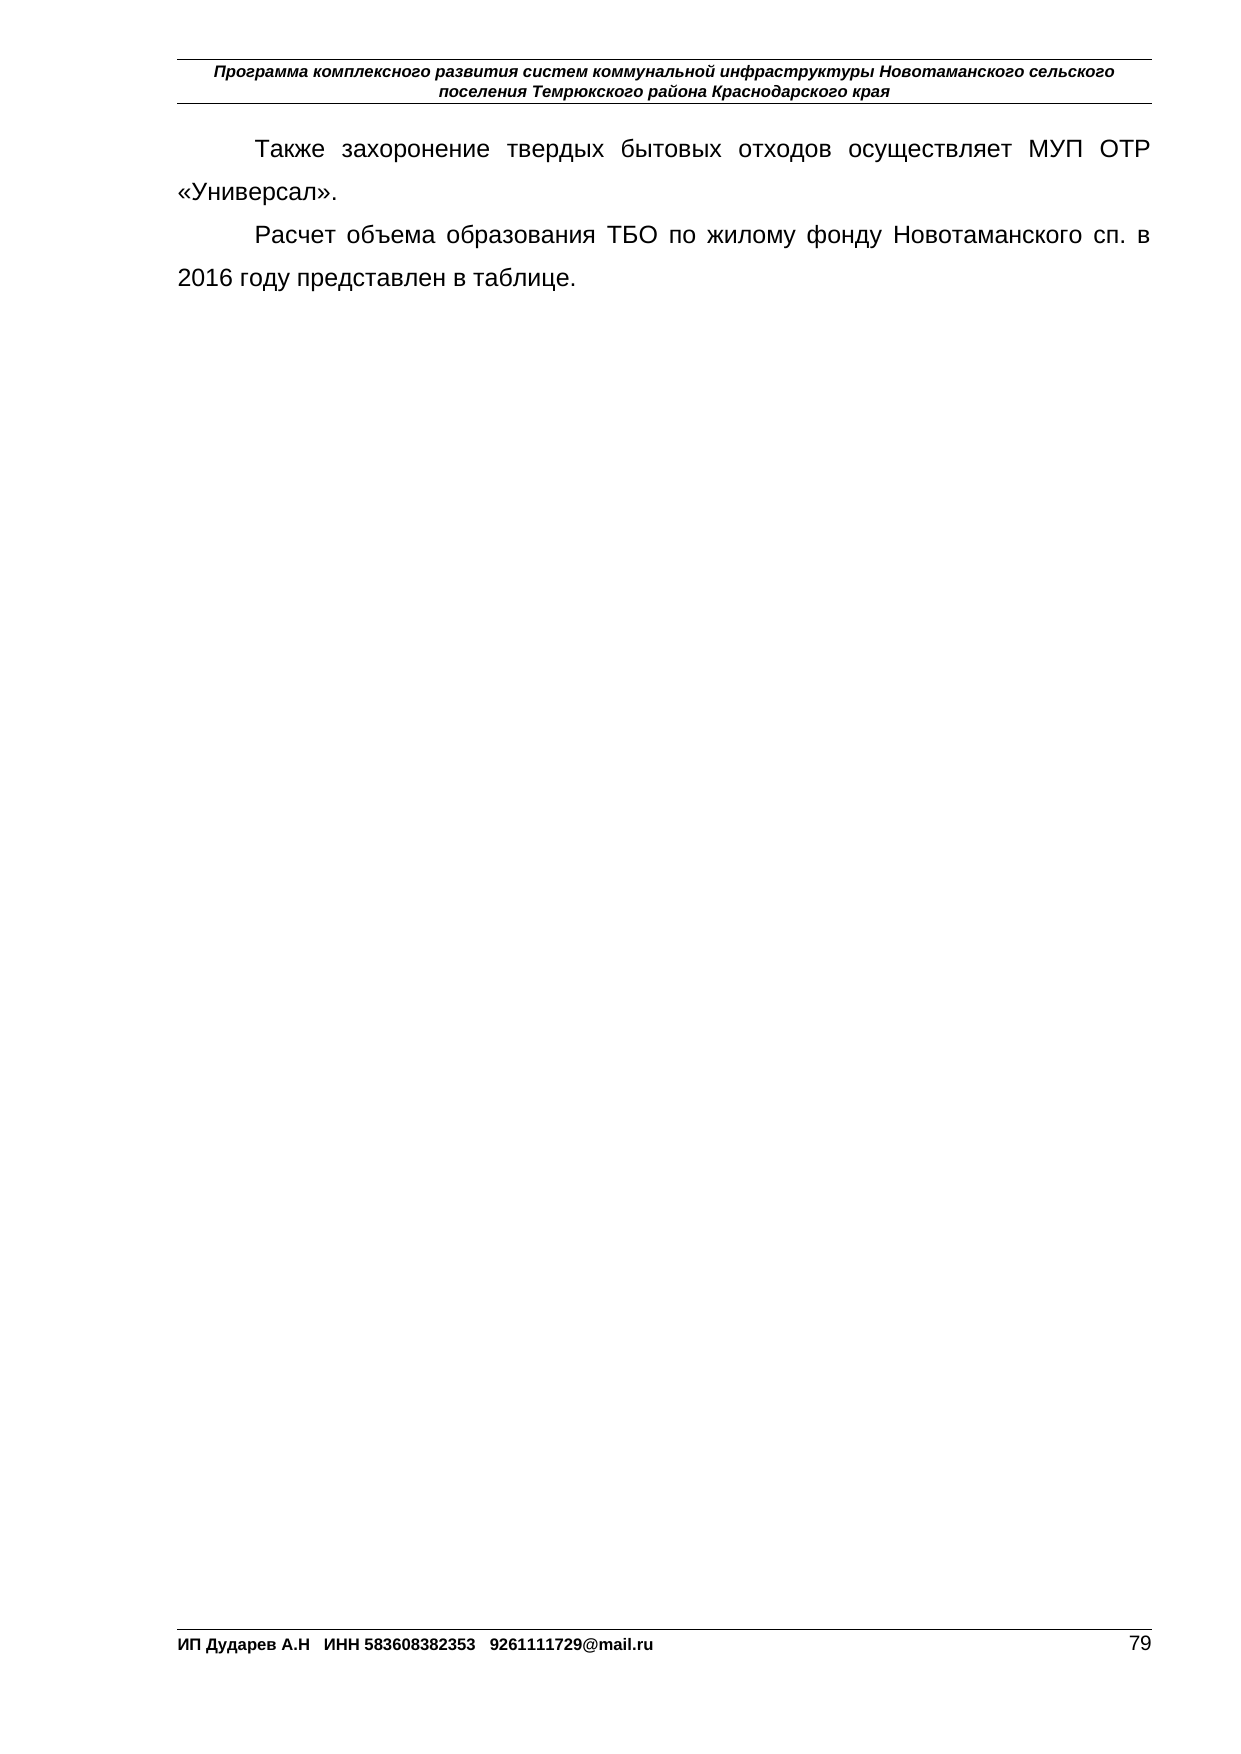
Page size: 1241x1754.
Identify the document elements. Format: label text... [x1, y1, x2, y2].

text Расчет объема образования ТБО по жилому фонду Новотаманского сп. в 2016 году представлен в таблице. [177, 209, 1152, 295]
text Также захоронение твердых бытовых отходов осуществляет МУП ОТР «Универсал». [177, 123, 1152, 209]
